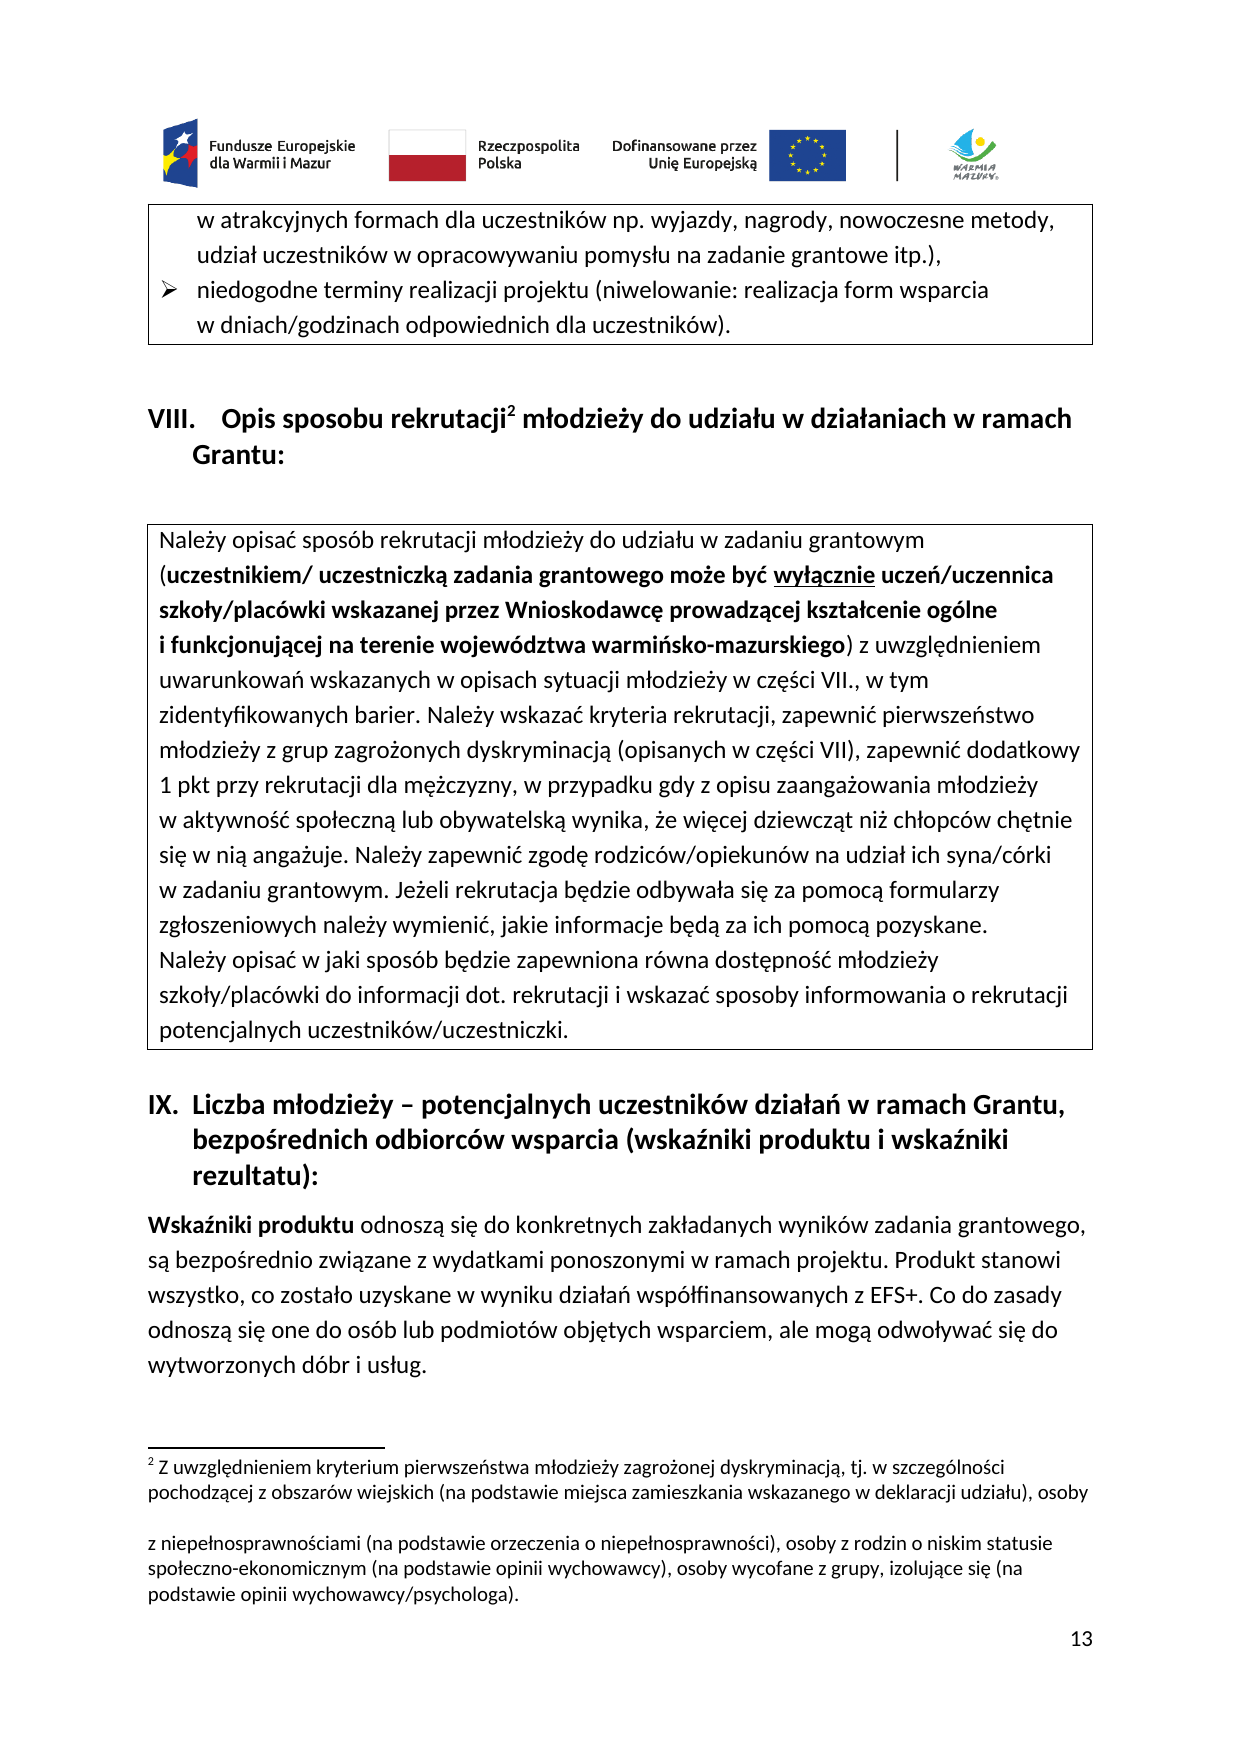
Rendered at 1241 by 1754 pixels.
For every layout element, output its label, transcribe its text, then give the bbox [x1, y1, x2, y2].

list Opis sposobu rekrutacji młodzieży do udziału w działaniach w ramach Grantu: [148, 400, 1093, 471]
table_header Należy opisać sposób rekrutacji młodzieży do udziału w zadaniu grantowym (uczestnikiem/ uczestniczką zadania grantowego może być wyłącznie uczeń/uczennica szkoły/placówki wskazanej przez Wnioskodawcę prowadzącej kształcenie ogólne i funkcjonującej na terenie województwa warmińsko-mazurskiego) z uwzględnieniem uwarunkowań wskazanych w opisach sytuacji młodzieży w części VII., w tym zidentyfikowanych barier. Należy wskazać kryteria rekrutacji, zapewnić pierwszeństwo młodzieży z grup zagrożonych dyskryminacją (opisanych w części VII), zapewnić dodatkowy 1 pkt przy rekrutacji dla mężczyzny, w przypadku gdy z opisu zaangażowania młodzieży w aktywność społeczną lub obywatelską wynika, że więcej dziewcząt niż chłopców chętnie się w nią angażuje. Należy zapewnić zgodę rodziców/opiekunów na udział ich syna/córki w zadaniu grantowym. Jeżeli rekrutacja będzie odbywała się za pomocą formularzy zgłoszeniowych należy wymienić, jakie informacje będą za ich pomocą pozyskane. Należy opisać w jaki sposób będzie zapewniona równa dostępność młodzieży szkoły/placówki do informacji dot. rekrutacji i wskazać sposoby informowania o rekrutacji potencjalnych uczestników/uczestniczki. [148, 525, 1092, 1049]
list Liczba młodzieży – potencjalnych uczestników działań w ramach Grantu, bezpośrednich odbiorców wsparcia (wskaźniki produktu i wskaźniki rezultatu): [148, 1086, 1093, 1193]
picture [146, 101, 1092, 204]
text Wskaźniki produktu odnoszą się do konkretnych zakładanych wyników zadania grantowego, są bezpośrednio związane z wydatkami ponoszonymi w ramach projektu. Produkt stanowi wszystko, co zostało uzyskane w wyniku działań współfinansowanych z EFS+. Co do zasady odnoszą się one do osób lub podmiotów objętych wsparciem, ale mogą odwoływać się do wytworzonych dóbr i usług. [148, 1209, 1093, 1380]
